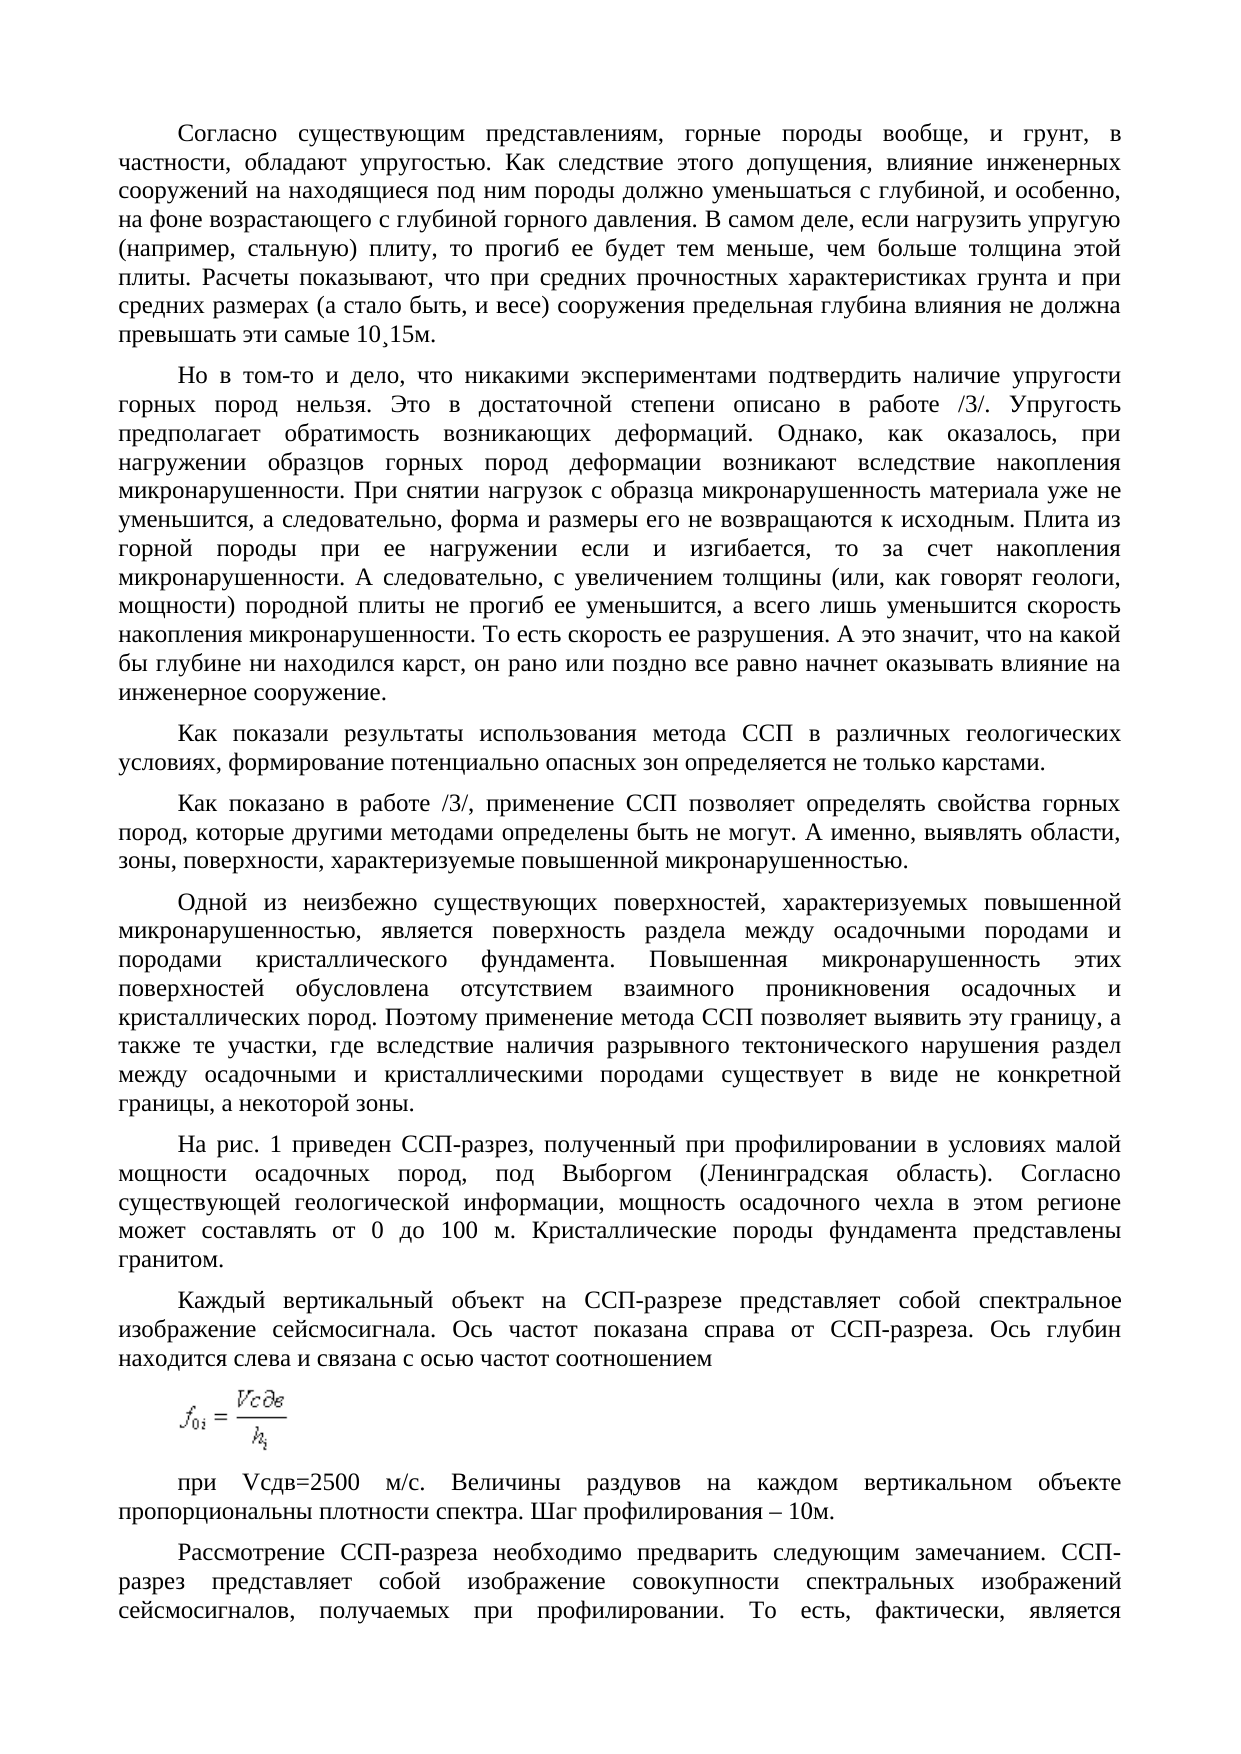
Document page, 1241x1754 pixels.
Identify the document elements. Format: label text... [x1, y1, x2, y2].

text Каждый вертикальный объект на ССП-разрезе представляет собой спектральное изображение сейсмосигнала. Ось частот показана справа от ССП-разреза. Ось глубин находится слева и связана с осью частот соотношением [118, 1286, 1122, 1372]
text Одной из неизбежно существующих поверхностей, характеризуемых повышенной микронарушенностью, является поверхность раздела между осадочными породами и породами кристаллического фундамента. Повышенная микронарушенность этих поверхностей обусловлена отсутствием взаимного проникновения осадочных и кристаллических пород. Поэтому применение метода ССП позволяет выявить эту границу, а также те участки, где вследствие наличия разрывного тектонического нарушения раздел между осадочными и кристаллическими породами существует в виде не конкретной границы, а некоторой зоны. [118, 887, 1122, 1117]
text Согласно существующим представлениям, горные породы вообще, и грунт, в частности, обладают упругостью. Как следствие этого допущения, влияние инженерных сооружений на находящиеся под ним породы должно уменьшаться с глубиной, и особенно, на фоне возрастающего с глубиной горного давления. В самом деле, если нагрузить упругую (например, стальную) плиту, то прогиб ее будет тем меньше, чем больше толщина этой плиты. Расчеты показывают, что при средних прочностных характеристиках грунта и при средних размерах (а стало быть, и весе) сооружения предельная глубина влияния не должна превышать эти самые 10¸15м. [118, 118, 1122, 348]
text Но в том-то и дело, что никакими экспериментами подтвердить наличие упругости горных пород нельзя. Это в достаточной степени описано в работе /3/. Упругость предполагает обратимость возникающих деформаций. Однако, как оказалось, при нагружении образцов горных пород деформации возникают вследствие накопления микронарушенности. При снятии нагрузок с образца микронарушенность материала уже не уменьшится, а следовательно, форма и размеры его не возвращаются к исходным. Плита из горной породы при ее нагружении если и изгибается, то за счет накопления микронарушенности. А следовательно, с увеличением толщины (или, как говорят геологи, мощности) породной плиты не прогиб ее уменьшится, а всего лишь уменьшится скорость накопления микронарушенности. То есть скорость ее разрушения. А это значит, что на какой бы глубине ни находился карст, он рано или поздно все равно начнет оказывать влияние на инженерное сооружение. [118, 361, 1122, 706]
text Как показано в работе /3/, применение ССП позволяет определять свойства горных пород, которые другими методами определены быть не могут. А именно, выявлять области, зоны, поверхности, характеризуемые повышенной микронарушенностью. [118, 788, 1122, 874]
text при Vсдв=2500 м/с. Величины раздувов на каждом вертикальном объекте пропорциональны плотности спектра. Шаг профилирования – 10м. [118, 1467, 1122, 1525]
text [118, 1537, 1122, 1623]
text Как показали результаты использования метода ССП в различных геологических условиях, формирование потенциально опасных зон определяется не только карстами. [118, 718, 1122, 776]
text На рис. 1 приведен ССП-разрез, полученный при профилировании в условиях малой мощности осадочных пород, под Выборгом (Ленинградская область). Согласно существующей геологической информации, мощность осадочного чехла в этом регионе может составлять от 0 до 100 м. Кристаллические породы фундамента представлены гранитом. [118, 1129, 1122, 1273]
picture [177, 1384, 292, 1455]
